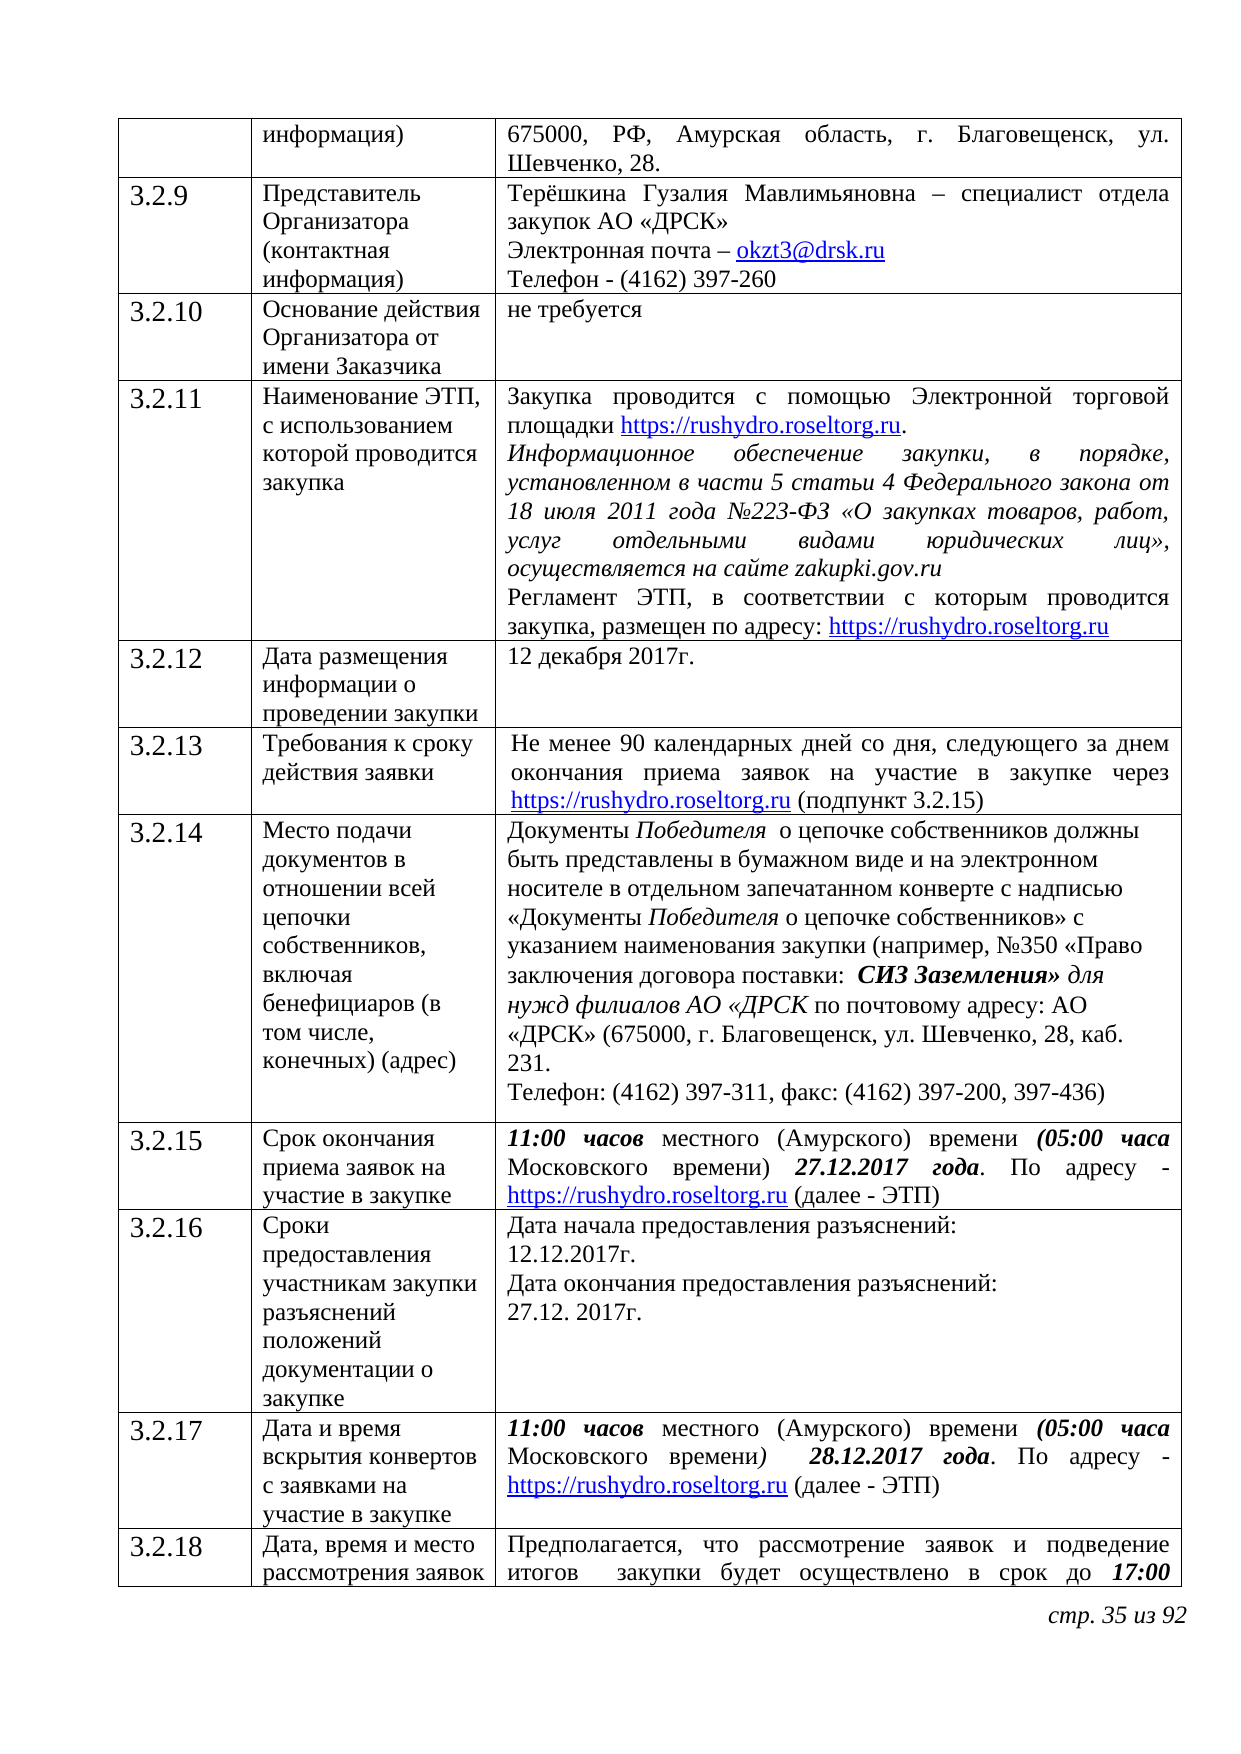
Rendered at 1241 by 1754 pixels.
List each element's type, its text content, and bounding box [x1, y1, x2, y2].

table_cell Дата и время вскрытия конвертов с заявками на участие в закупке [252, 1413, 495, 1528]
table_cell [496, 1529, 1181, 1586]
table_cell 11:00 часов местного (Амурского) времени (05емьсот пятьдесят пять тысяч четырестадвести:00 часа Московского времени) 27.12.2017 года. По адресу - https://rushydro.roseltorg.ru (далее - ЭТП) [496, 1123, 1181, 1209]
table_cell [119, 641, 251, 727]
table_cell Сроки предоставления участникам закупки разъяснений положений документации о закупке [252, 1210, 495, 1412]
table_cell [119, 294, 251, 380]
table_cell Терёшкина Гузалия Мавлимьяновна – специалист отдела закупок АО «ДРСК» Электронная почта – okzt3@drsk.ru Телефон - (4162) 397-260 [496, 178, 1181, 293]
table_cell Срок окончания приема заявок на участие в закупке [252, 1123, 495, 1209]
table_cell не требуется [496, 294, 1181, 380]
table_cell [496, 119, 1181, 177]
table_cell Место подачи документов в отношении всей цепочки собственников, включая бенефициаров (в том числе, конечных) (адрес) [252, 815, 495, 1122]
table_cell [119, 1413, 251, 1528]
table_cell [119, 119, 251, 177]
table_cell [119, 381, 251, 640]
table_cell Наименование ЭТП, с использованием которой проводится закупка [252, 381, 495, 640]
table_cell Требования к сроку действия заявки [252, 728, 495, 814]
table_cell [252, 1529, 495, 1586]
table_cell [119, 1210, 251, 1412]
table_cell Закупка проводится с помощью Электронной торговой площадки https://rushydro.roseltorg.ru. Информационное обеспечение закупки, в порядке, установленном в части 5 статьи 4 Федерального закона от 18 июля 2011 года №223-ФЗ «О закупках товаров, работ, услуг отдельными видами юридических лиц», осуществляется на сайте zakupki.gov.ru Регламент ЭТП, в соответствии с которым проводится закупка, размещен по адресу: https://rushydro.roseltorg.ru [496, 381, 1181, 640]
table_cell Основание действия Организатора от имени Заказчика [252, 294, 495, 380]
table_cell Представитель Организатора (контактная информация) [252, 178, 495, 293]
table_cell [119, 178, 251, 293]
table_cell Дата размещения информации о проведении закупки [252, 641, 495, 727]
table_cell Документы Победителя о цепочке собственников должны быть представлены в бумажном виде и на электронном носителе в отдельном запечатанном конверте с надписью «Документы Победителя о цепочке собственников» с указанием наименования закупки (например, №350 «Право заключения договора поставки: СИЗ Заземления» для нужд филиалов АО «ДРСК по почтовому адресу: АО «ДРСК» (675000, г. Благовещенск, ул. Шевченко, 28, каб. 231. Телефон: (4162) 397-311, факс: (4162) 397-200, 397-436) [496, 815, 1181, 1122]
table_cell [119, 815, 251, 1122]
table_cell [252, 119, 495, 177]
table_cell [119, 728, 251, 814]
table_cell [119, 1529, 251, 1586]
table_cell 12 декабря 2017г. [496, 641, 1181, 727]
table_cell Не менее 90 календарных дней со дня, следующего за днем окончания приема заявок на участие в закупке через https://rushydro.roseltorg.ru (подпункт 3.2.15) [496, 728, 1181, 814]
table_cell [119, 1123, 251, 1209]
table_cell Дата начала предоставления разъяснений: 12.12.2017г. Дата окончания предоставления разъяснений: 27.12. 2017г. [496, 1210, 1181, 1412]
table_cell 11:00 часов местного (Амурского) времени (05емьсот пятьдесят пять тысяч четырестадвести:00 часа Московского времени) 28.12.2017 года. По адресу - https://rushydro.roseltorg.ru (далее - ЭТП) [496, 1413, 1181, 1528]
